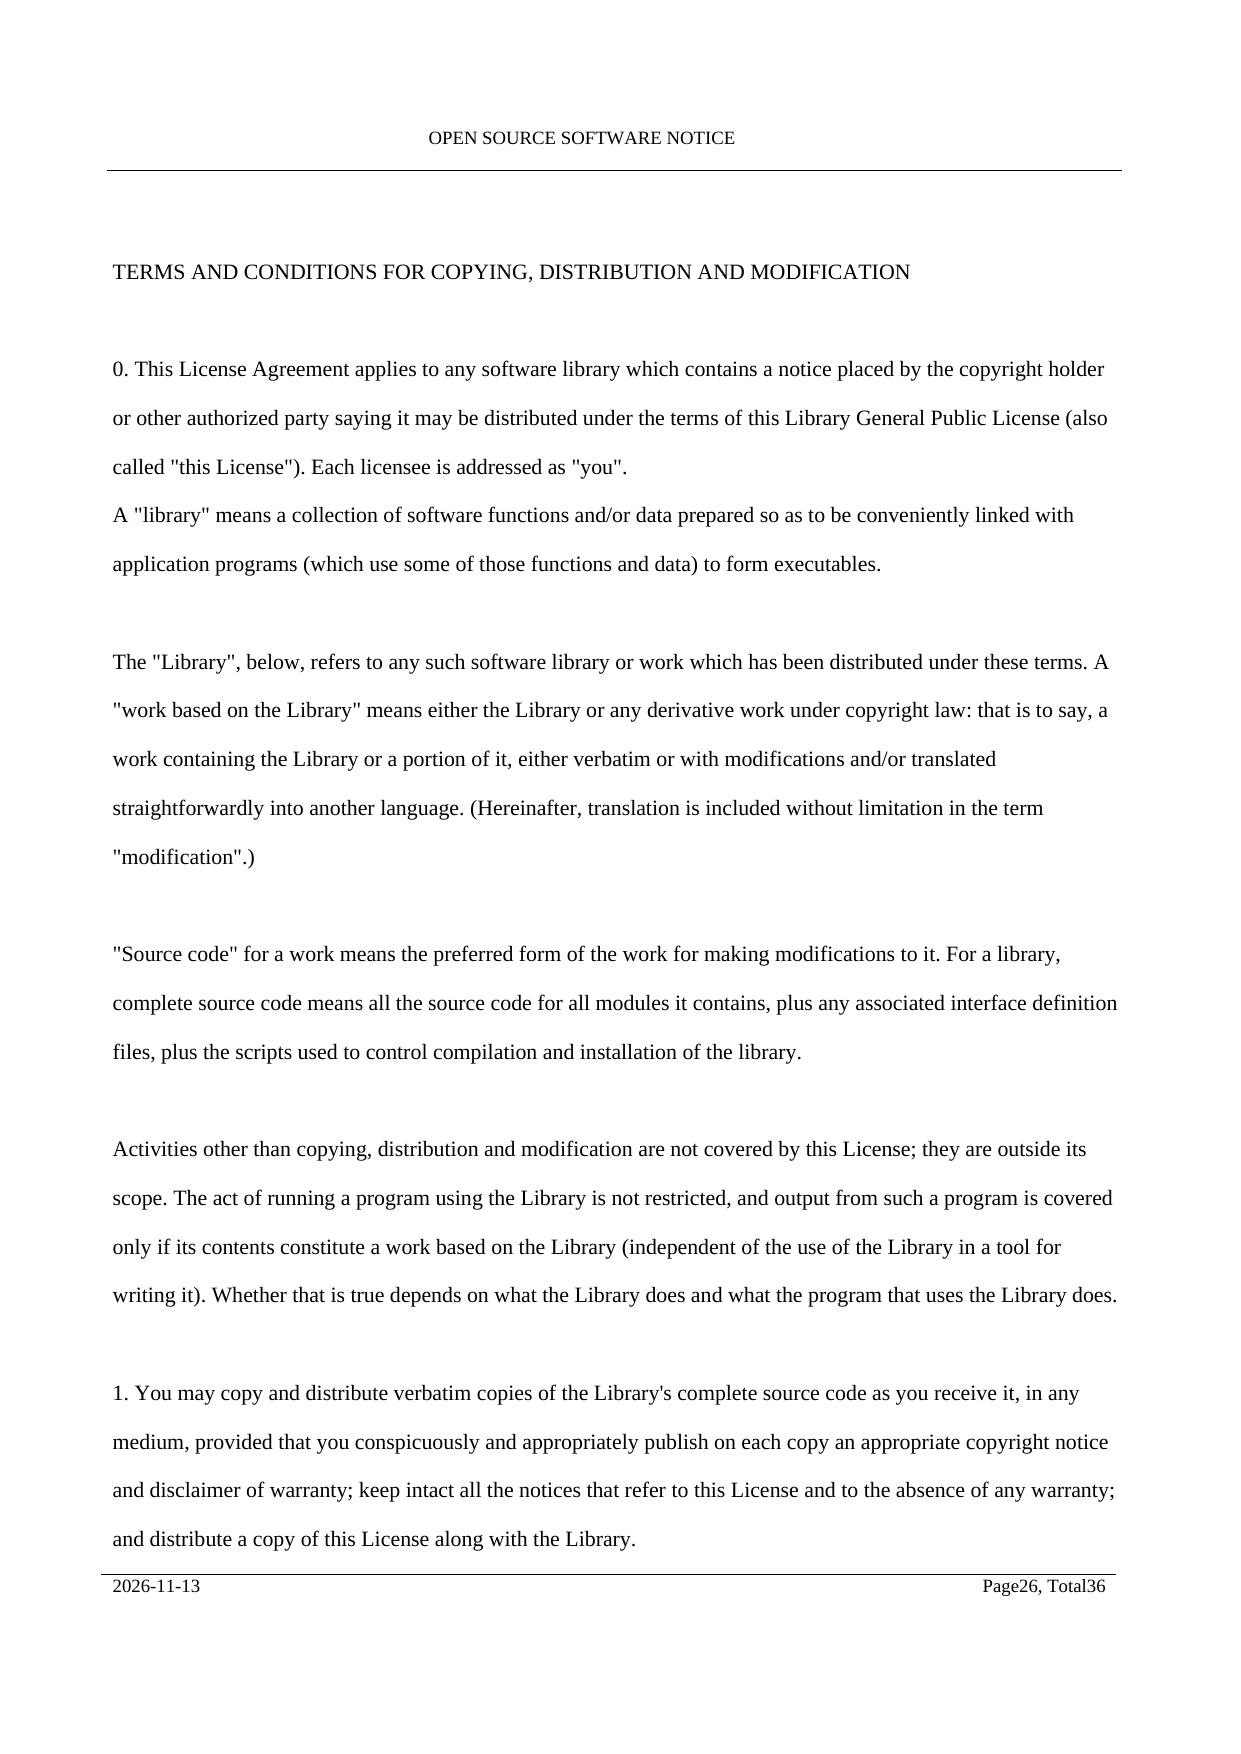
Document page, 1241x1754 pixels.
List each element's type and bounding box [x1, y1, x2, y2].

text [112, 206, 1128, 1555]
